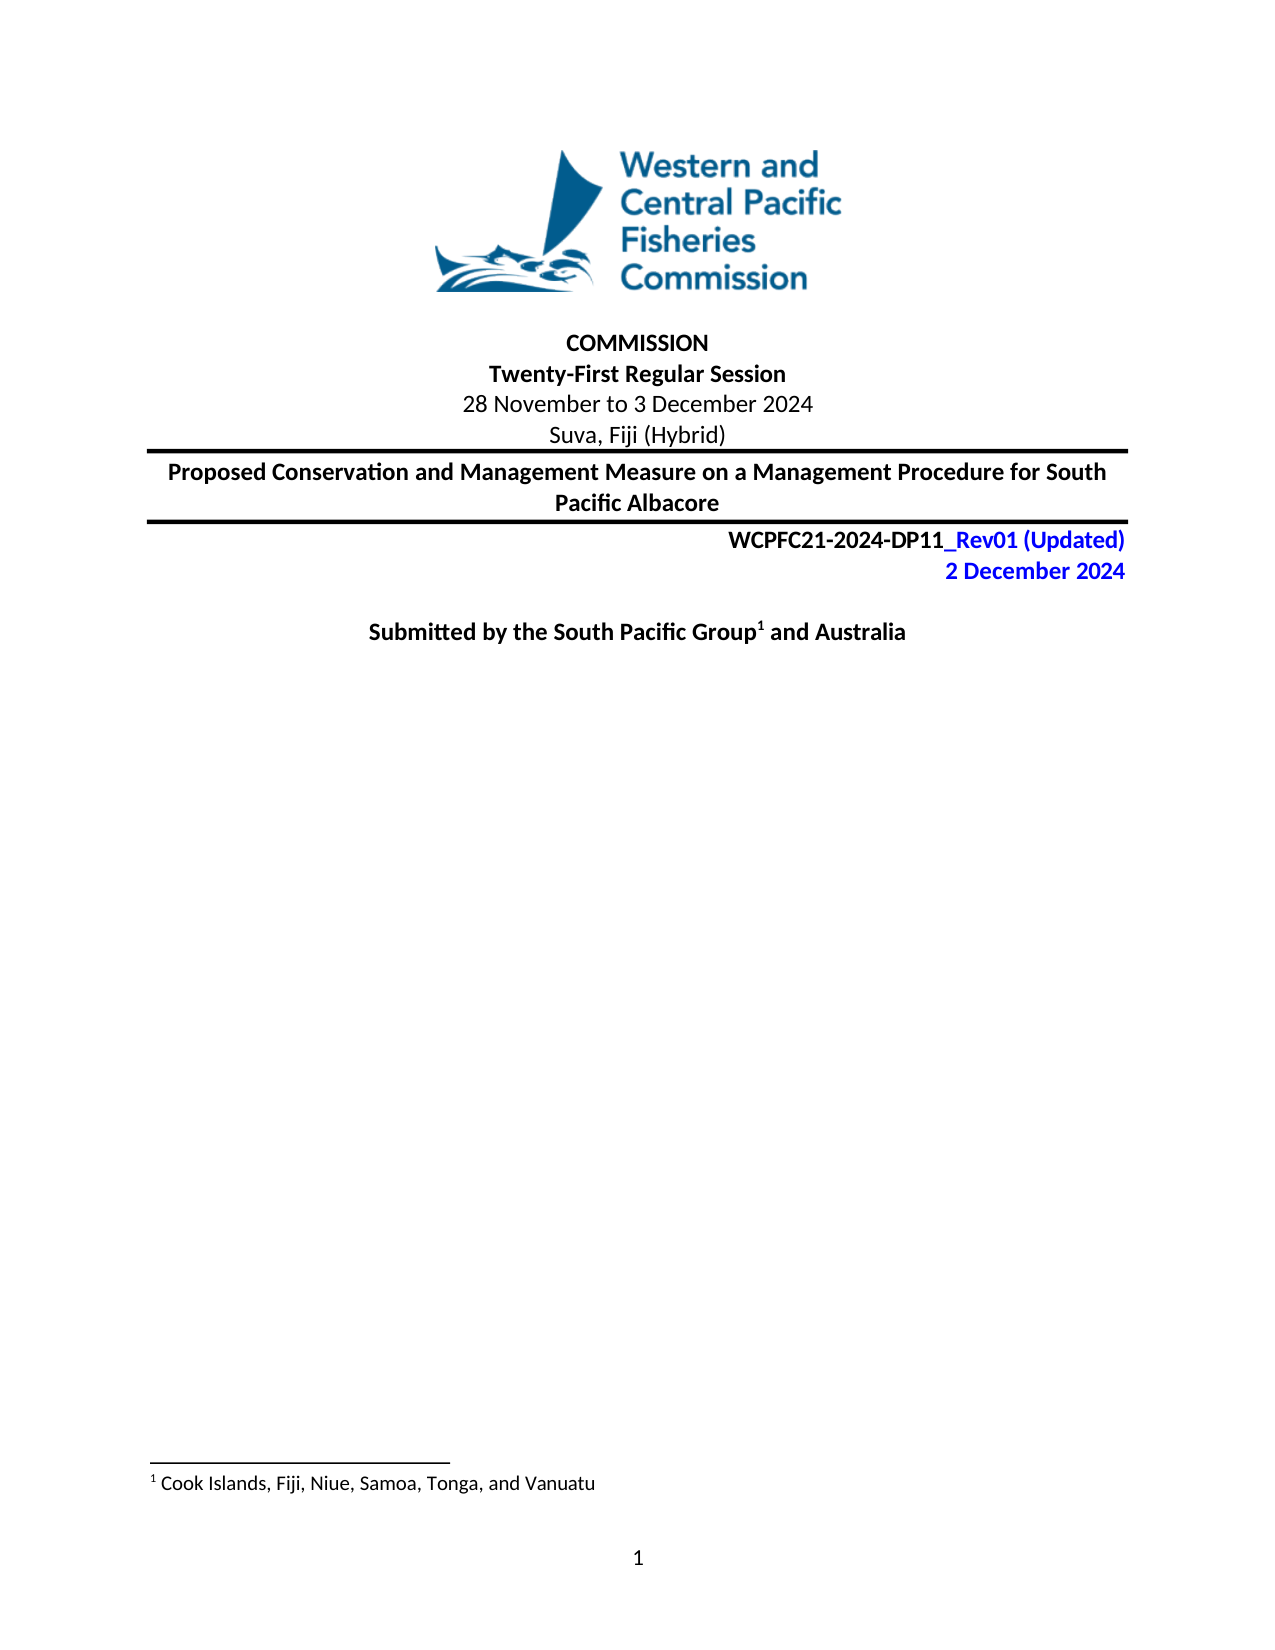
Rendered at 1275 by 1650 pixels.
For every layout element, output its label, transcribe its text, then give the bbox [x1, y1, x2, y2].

text 1 Cook Islands, Fiji, Niue, Samoa, Tonga, and Vanuatu [150, 1471, 1152, 1496]
text Proposed Conservation and Management Measure on a Management Procedure for South Pacific Albacore [162, 456, 1112, 517]
picture [435, 150, 842, 292]
subtitle WCPFC21-2024-DP11_Rev01 (Updated) [135, 518, 1126, 555]
text 2 December 2024 [135, 555, 1126, 586]
text Twenty-First Regular Session [462, 358, 813, 388]
text Submitted by the South Pacific Group1 and Australia [366, 616, 909, 646]
subtitle COMMISSION [366, 327, 909, 358]
subtitle 28 November to 3 December 2024 Suva, Fiji (Hybrid) [462, 388, 813, 448]
text 1 [135, 1543, 1140, 1571]
